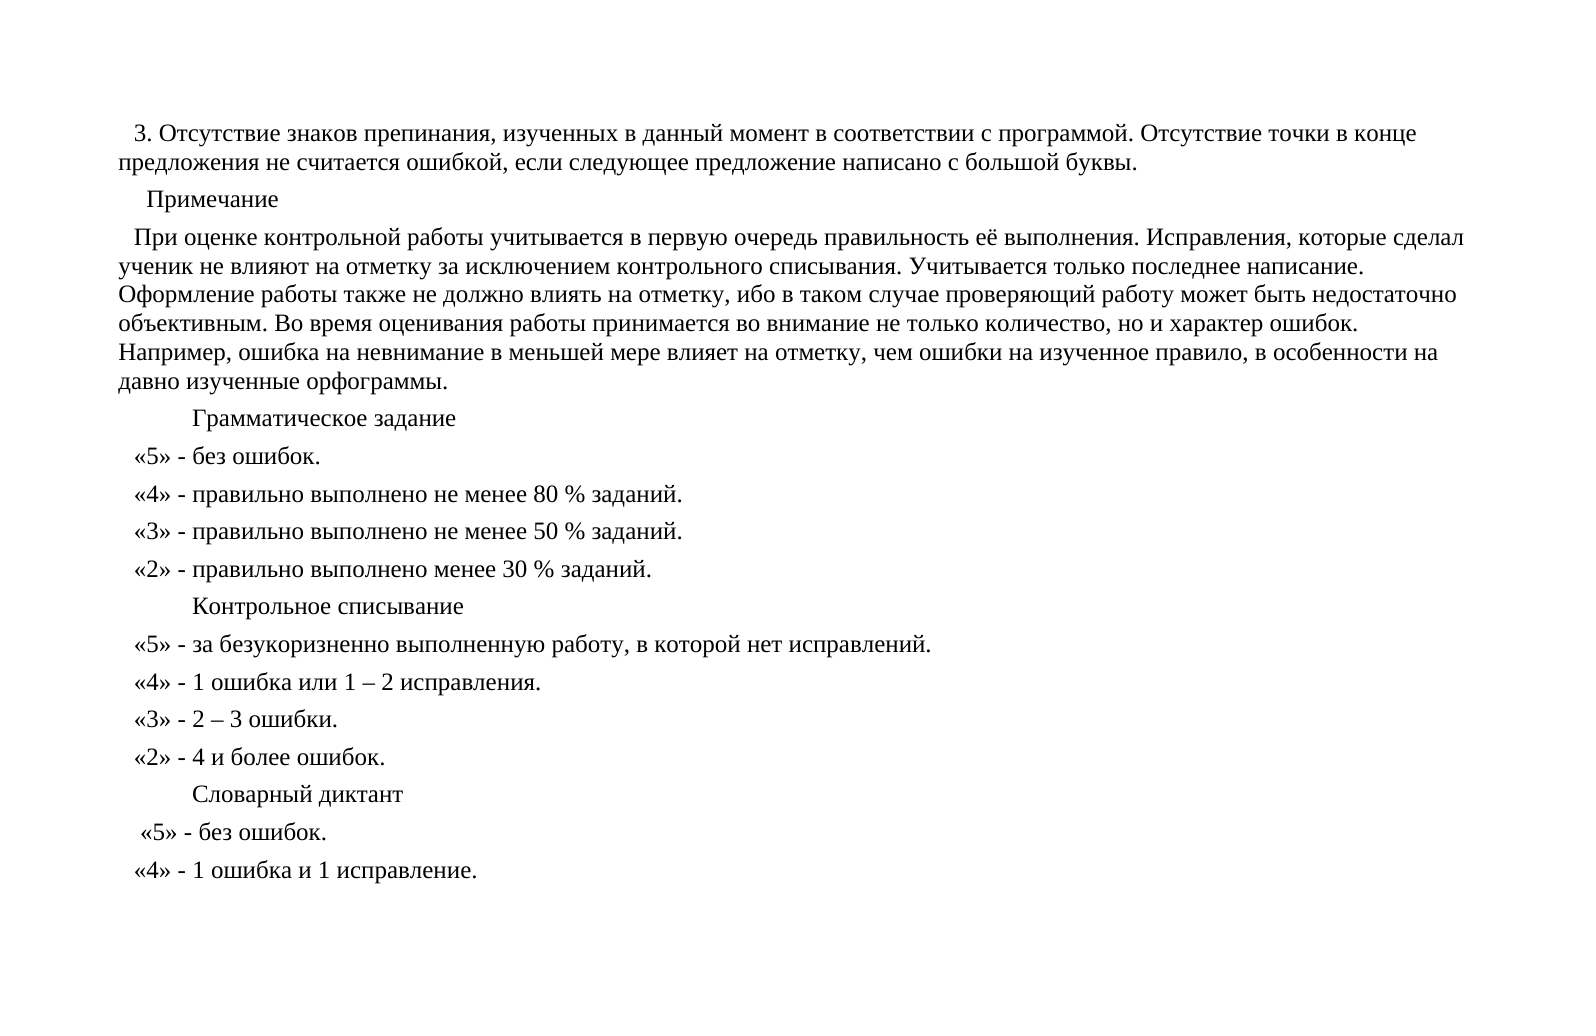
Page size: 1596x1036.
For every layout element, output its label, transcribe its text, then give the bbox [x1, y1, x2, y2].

text «5» - без ошибок. [118, 441, 1478, 470]
text Словарный диктант [118, 779, 1478, 808]
text Грамматическое задание [118, 403, 1478, 432]
text «5» - без ошибок. [118, 817, 1478, 846]
text Контрольное списывание [118, 591, 1478, 620]
text «5» - за безукоризненно выполненную работу, в которой нет исправлений. [118, 629, 1478, 658]
text «4» - правильно выполнено не менее 80 % заданий. [118, 479, 1478, 507]
text Примечание [118, 184, 1478, 213]
text «4» - 1 ошибка или 1 – 2 исправления. [118, 667, 1478, 695]
text «3» - правильно выполнено не менее 50 % заданий. [118, 516, 1478, 545]
text «3» - 2 – 3 ошибки. [118, 704, 1478, 733]
text «2» - 4 и более ошибок. [118, 742, 1478, 771]
text При оценке контрольной работы учитывается в первую очередь правильность её выполнения. Исправления, которые сделал ученик не влияют на отметку за исключением контрольного списывания. Учитывается только последнее написание. Оформление работы также не должно влиять на отметку, ибо в таком случае проверяющий работу может быть недостаточно объективным. Во время оценивания работы принимается во внимание не только количество, но и характер ошибок. Например, ошибка на невнимание в меньшей мере влияет на отметку, чем ошибки на изученное правило, в особенности на давно изученные орфограммы. [118, 222, 1478, 394]
text «2» - правильно выполнено менее 30 % заданий. [118, 554, 1478, 583]
text 3. Отсутствие знаков препинания, изученных в данный момент в соответствии с программой. Отсутствие точки в конце предложения не считается ошибкой, если следующее предложение написано с большой буквы. [118, 118, 1478, 176]
text «4» - 1 ошибка и 1 исправление. [118, 855, 1478, 883]
